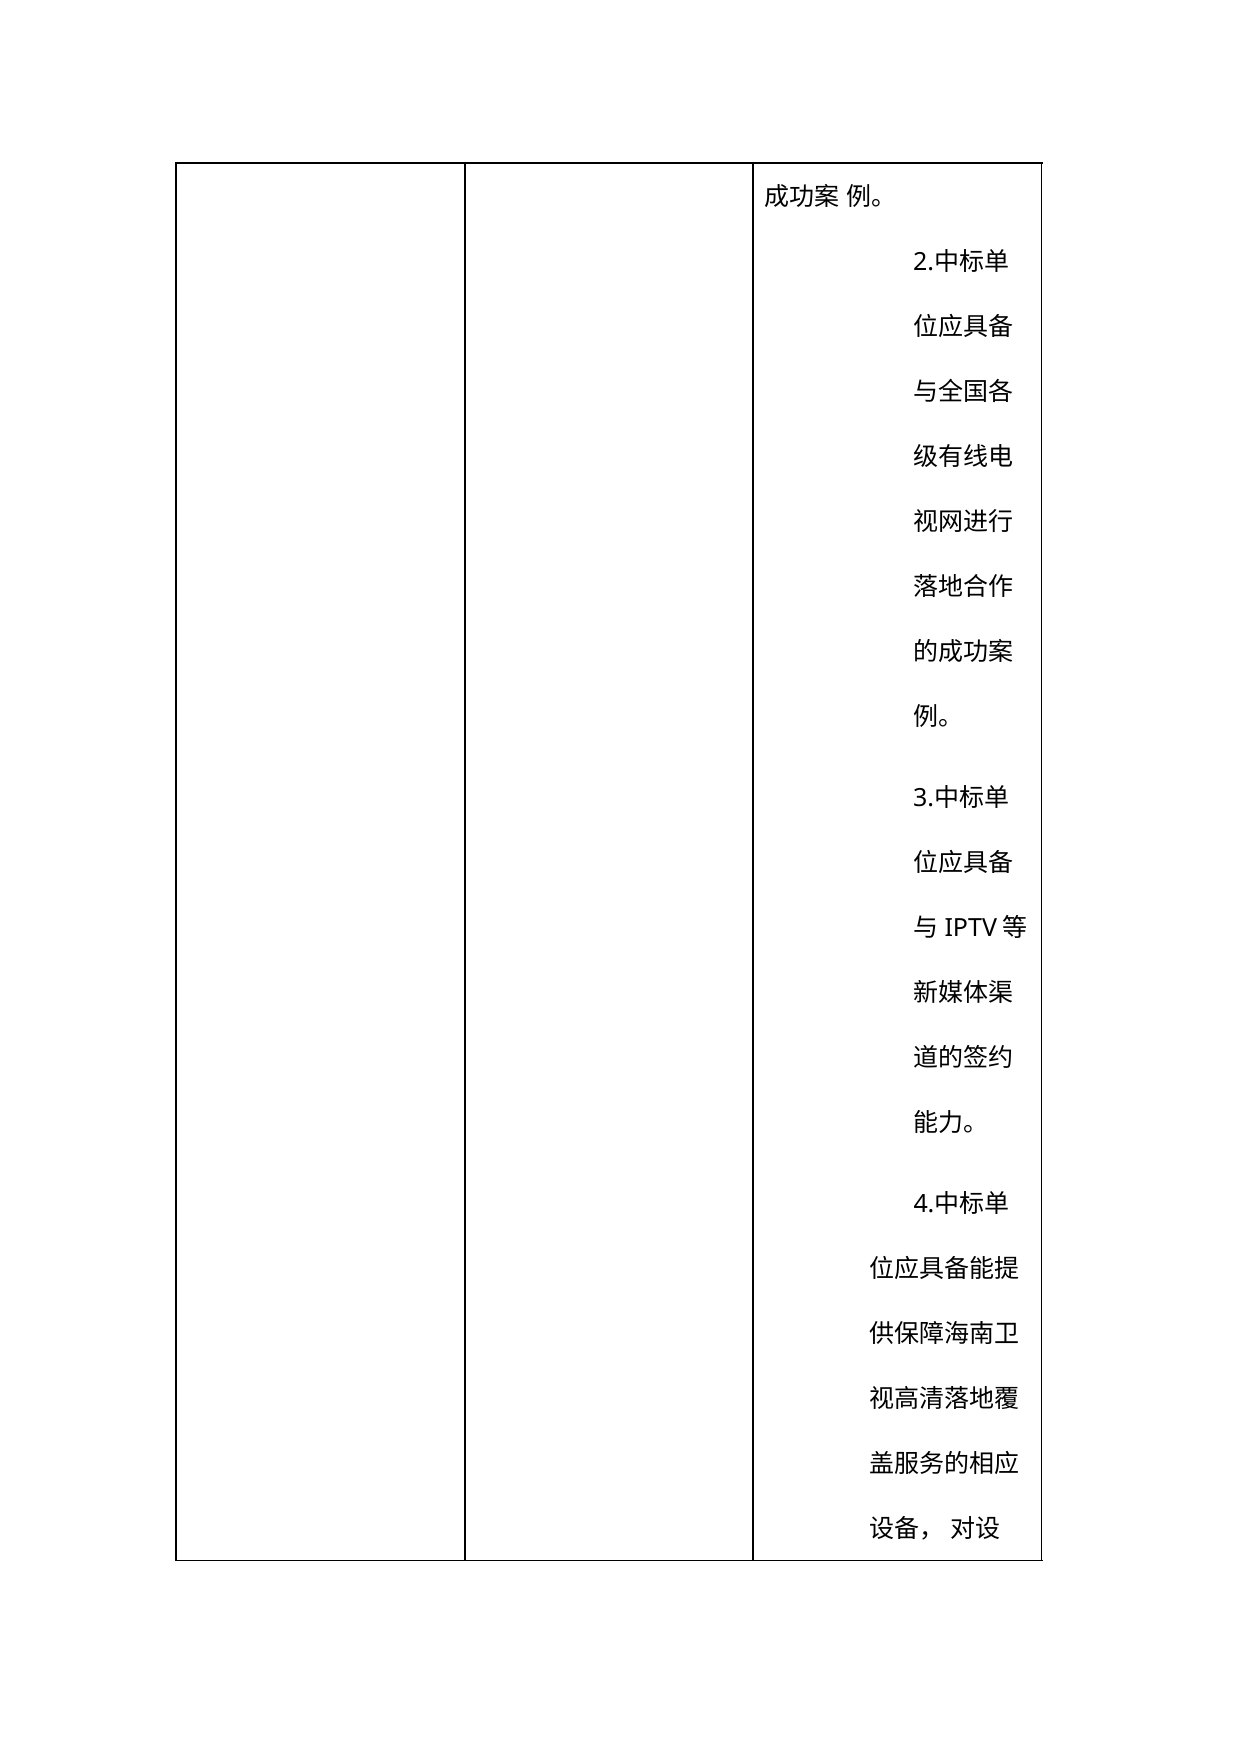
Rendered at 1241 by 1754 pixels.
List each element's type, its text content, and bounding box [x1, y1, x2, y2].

table_cell [466, 164, 752, 1560]
table_cell 1 [177, 164, 464, 1560]
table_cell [754, 164, 1041, 1560]
